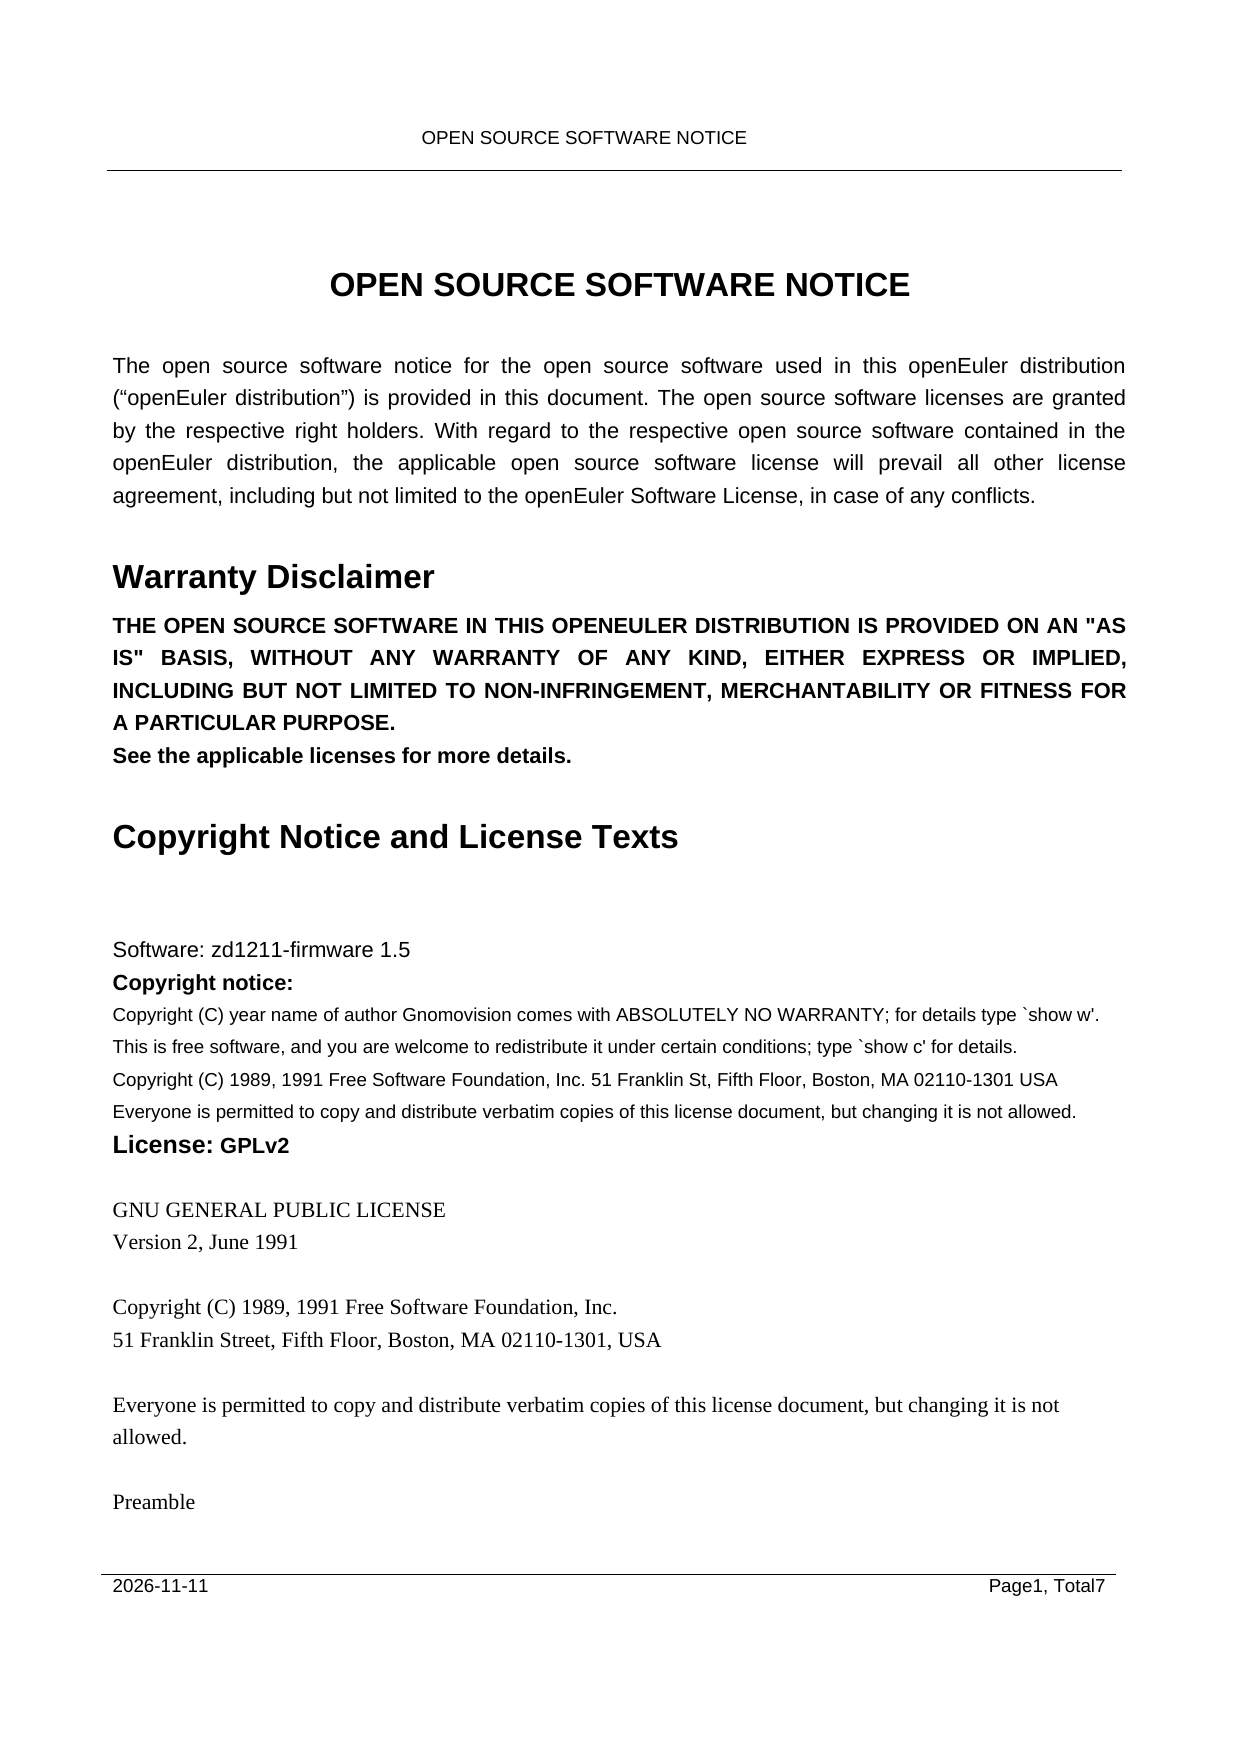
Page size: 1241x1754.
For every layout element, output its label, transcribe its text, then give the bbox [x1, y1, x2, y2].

text THE OPEN SOURCE SOFTWARE IN THIS OPENEULER DISTRIBUTION IS PROVIDED ON AN "AS IS" BASIS, WITHOUT ANY WARRANTY OF ANY KIND, EITHER EXPRESS OR IMPLIED, INCLUDING BUT NOT LIMITED TO NON-INFRINGEMENT, MERCHANTABILITY OR FITNESS FOR A PARTICULAR PURPOSE. See the applicable licenses for more details. [112, 609, 1128, 771]
text Software: zd1211-firmware 1.5 [112, 933, 1128, 966]
text Copyright (C) 1989, 1991 Free Software Foundation, Inc. 51 Franklin St, Fifth Floor, Boston, MA 02110-1301 USA Everyone is permitted to copy and distribute verbatim copies of this license document, but changing it is not allowed. [112, 1063, 1128, 1128]
text Copyright Notice and License Texts [112, 804, 1128, 869]
text Copyright notice: [112, 966, 1128, 998]
text Warranty Disclaimer [112, 544, 1128, 609]
text Copyright (C) year name of author Gnomovision comes with ABSOLUTELY NO WARRANTY; for details type `show w'. This is free software, and you are welcome to redistribute it under certain conditions; type `show c' for details. [112, 998, 1128, 1063]
text The open source software notice for the open source software used in this openEuler distribution (“openEuler distribution”) is provided in this document. The open source software licenses are granted by the respective right holders. With regard to the respective open source software contained in the openEuler distribution, the applicable open source software license will prevail all other license agreement, including but not limited to the openEuler Software License, in case of any conflicts. [112, 349, 1128, 511]
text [112, 1128, 1128, 1518]
text OPEN SOURCE SOFTWARE NOTICE [112, 251, 1128, 316]
